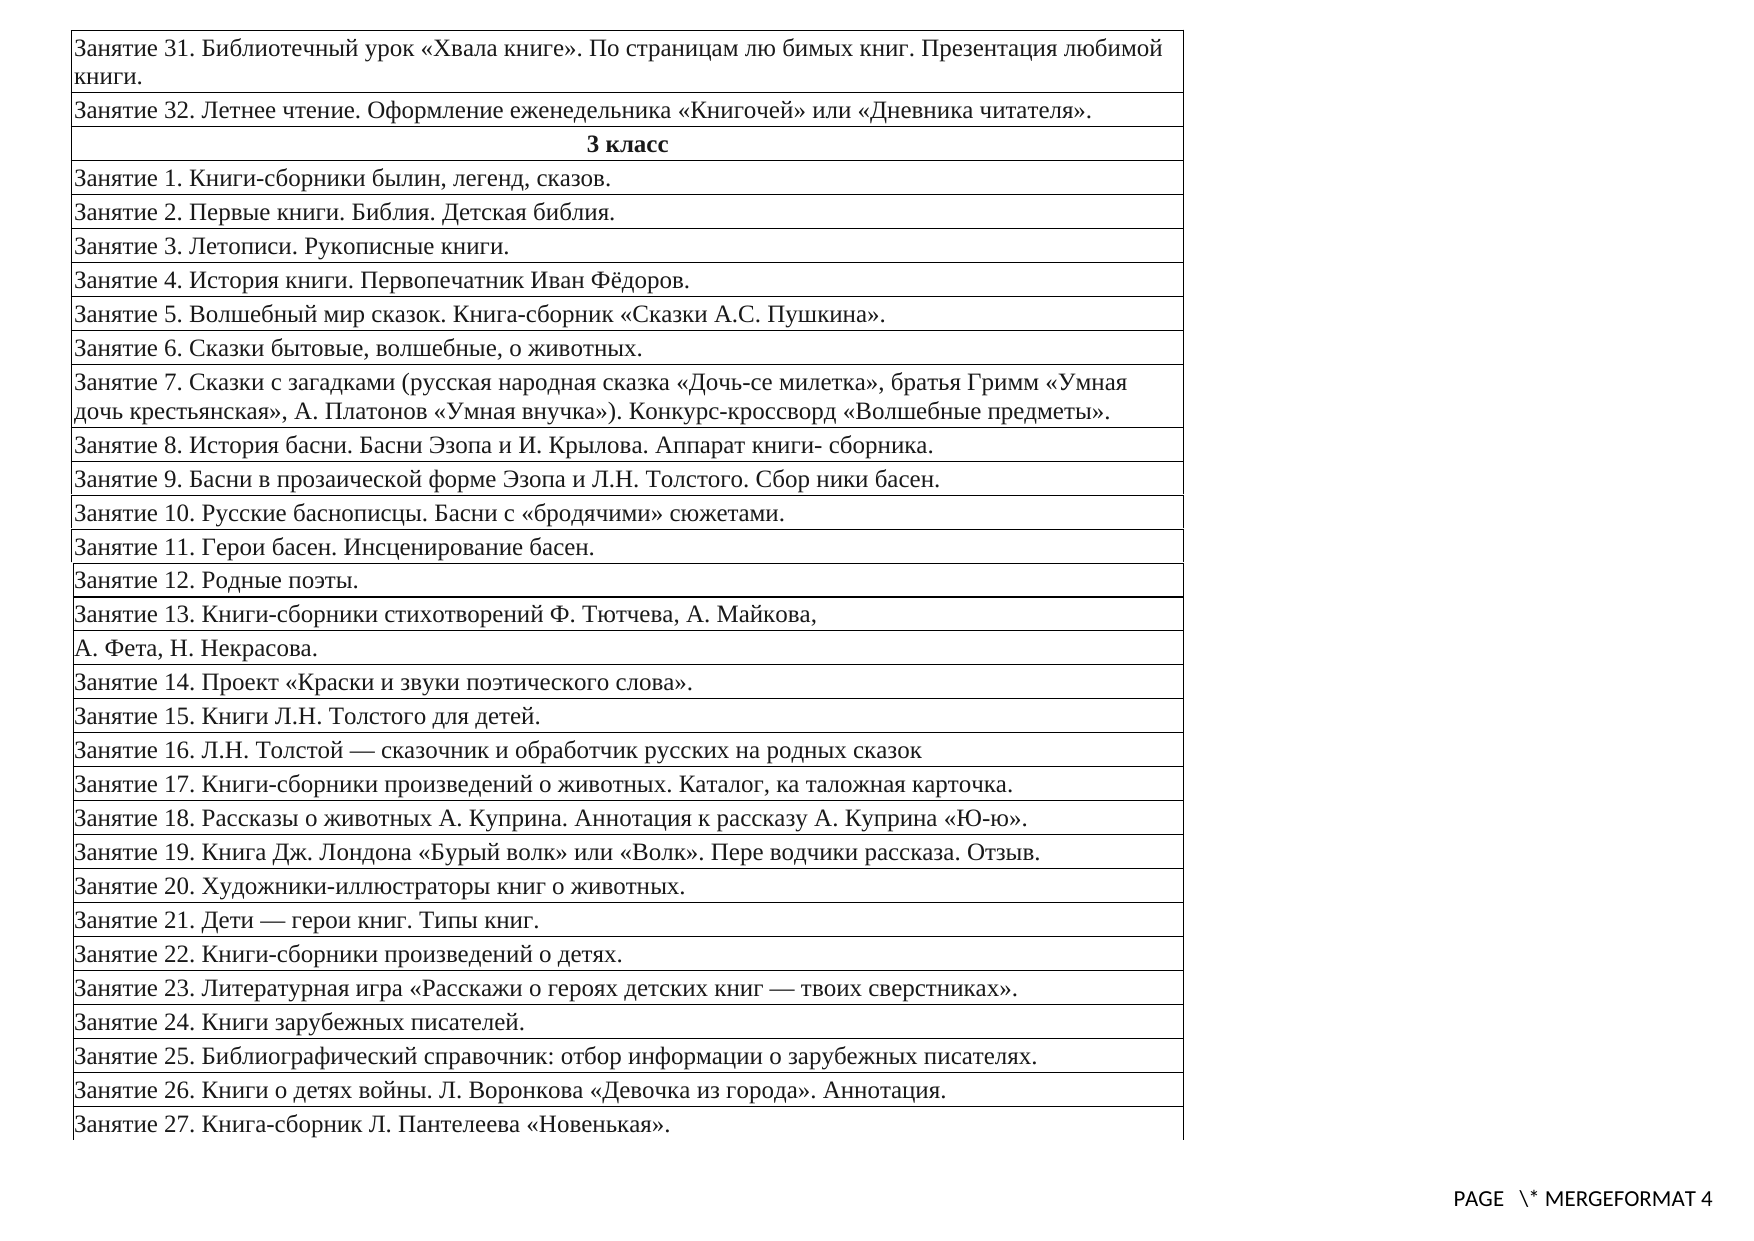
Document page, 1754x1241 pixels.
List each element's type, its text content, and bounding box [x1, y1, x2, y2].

text Занятие 9. Басни в прозаической форме Эзопа и Л.Н. Толстого. Сбор ники басен. [72, 462, 1183, 494]
text Занятие 19. Книга Дж. Лондона «Бурый волк» или «Волк». Пере водчики рассказа. Отзыв. [74, 835, 1183, 868]
text Занятие 8. История басни. Басни Эзопа и И. Крылова. Аппарат книги- сборника. [72, 428, 1183, 461]
text Занятие 17. Книги-сборники произведений о животных. Каталог, ка таложная карточка. [74, 767, 1183, 800]
text Занятие 3. Летописи. Рукописные книги. [72, 229, 1183, 262]
text Занятие 32. Летнее чтение. Оформление еженедельника «Книгочей» или «Дневника читателя». [72, 93, 1183, 126]
text Занятие 7. Сказки с загадками (русская народная сказка «Дочь-се милетка», братья Гримм «Умная дочь крестьянская», А. Платонов «Умная внучка»). Конкурс-кроссворд «Волшебные предметы». [72, 365, 1183, 427]
text Занятие 27. Книга-сборник Л. Пантелеева «Новенькая». [74, 1107, 1183, 1140]
text Занятие 31. Библиотечный урок «Хвала книге». По страницам лю бимых книг. Презентация любимой книги. [72, 31, 1183, 92]
text Занятие 16. Л.Н. Толстой — сказочник и обработчик русских на родных сказок [74, 733, 1183, 766]
text Занятие 10. Русские баснописцы. Басни с «бродячими» сюжетами. [72, 496, 1183, 528]
text Занятие 15. Книги Л.Н. Толстого для детей. [74, 699, 1183, 732]
text Занятие 4. История книги. Первопечатник Иван Фёдоров. [72, 263, 1183, 296]
text Занятие 26. Книги о детях войны. Л. Воронкова «Девочка из города». Аннотация. [74, 1073, 1183, 1106]
text Занятие 5. Волшебный мир сказок. Книга-сборник «Сказки А.С. Пушкина». [72, 297, 1183, 330]
text Занятие 20. Художники-иллюстраторы книг о животных. [74, 869, 1183, 902]
text Занятие 21. Дети — герои книг. Типы книг. [74, 903, 1183, 936]
text Занятие 11. Герои басен. Инсценирование басен. [72, 530, 1183, 562]
text Занятие 12. Родные поэты. [74, 564, 1183, 596]
text А. Фета, Н. Некрасова. [74, 631, 1183, 664]
text Занятие 13. Книги-сборники стихотворений Ф. Тютчева, А. Майкова, [74, 598, 1183, 630]
text Занятие 14. Проект «Краски и звуки поэтического слова». [74, 665, 1183, 698]
text Занятие 2. Первые книги. Библия. Детская библия. [72, 195, 1183, 228]
text Занятие 1. Книги-сборники былин, легенд, сказов. [72, 161, 1183, 194]
text Занятие 22. Книги-сборники произведений о детях. [74, 937, 1183, 970]
text Занятие 25. Библиографический справочник: отбор информации о зарубежных писателях. [74, 1039, 1183, 1072]
text Занятие 24. Книги зарубежных писателей. [74, 1005, 1183, 1038]
text 3 класс [72, 127, 1183, 160]
text Занятие 6. Сказки бытовые, волшебные, о животных. [72, 331, 1183, 364]
text Занятие 23. Литературная игра «Расскажи о героях детских книг — твоих сверстниках». [74, 971, 1183, 1004]
text Занятие 18. Рассказы о животных А. Куприна. Аннотация к рассказу А. Куприна «Ю-ю». [74, 801, 1183, 834]
